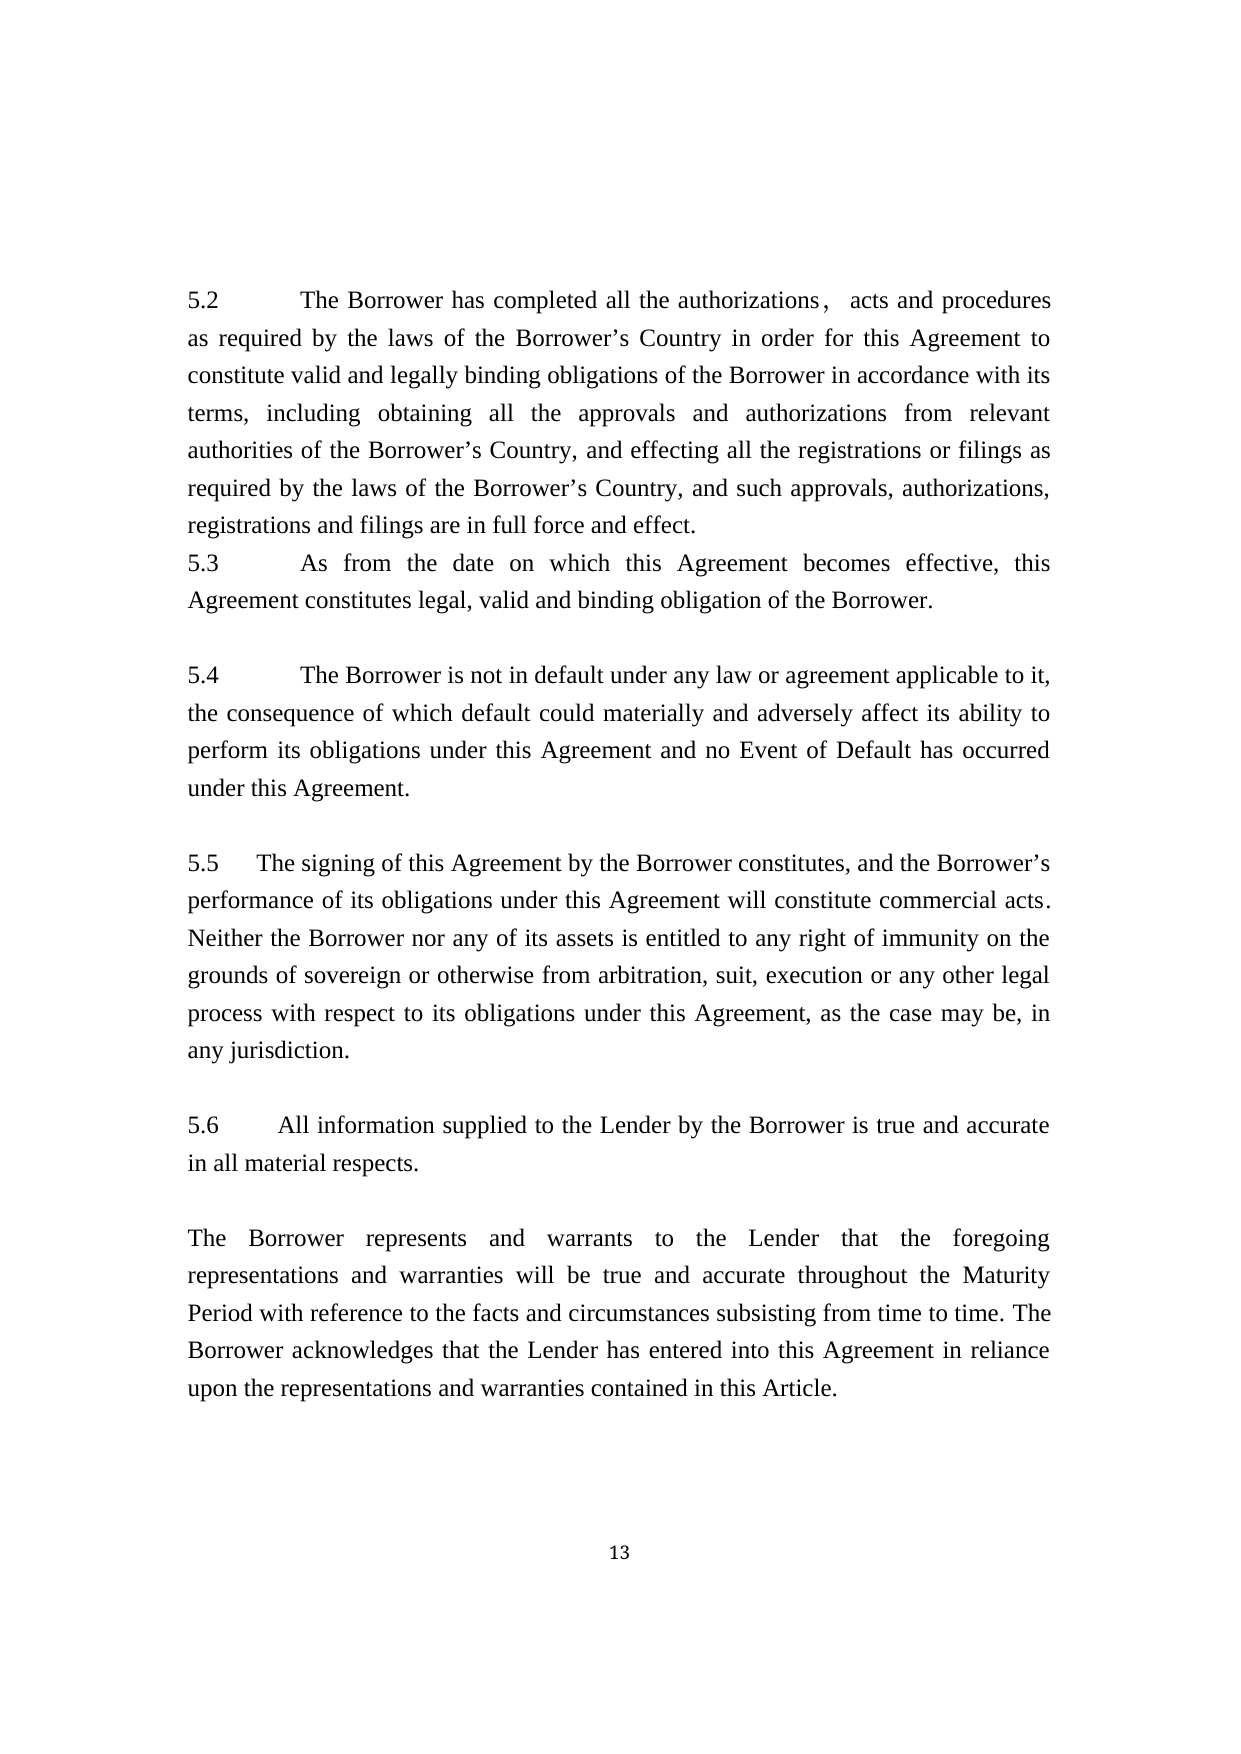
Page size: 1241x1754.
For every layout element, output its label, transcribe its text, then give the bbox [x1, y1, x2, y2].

list As from the date on which this Agreement becomes effective, this Agreement constitutes legal, valid and binding obligation of the Borrower. [187, 541, 1051, 616]
list The Borrower has completed all the authorizations，acts and procedures as required by the laws of the Borrower’s Country in order for this Agreement to constitute valid and legally binding obligations of the Borrower in accordance with its terms, including obtaining all the approvals and authorizations from relevant authorities of the Borrower’s Country, and effecting all the registrations or filings as required by the laws of the Borrower’s Country, and such approvals, authorizations, registrations and filings are in full force and effect. [187, 279, 1051, 541]
list All information supplied to the Lender by the Borrower is true and accurate in all material respects. [187, 1104, 1051, 1179]
text 5.5 The signing of this Agreement by the Borrower constitutes, and the Borrower’s performance of its obligations under this Agreement will constitute commercial acts. Neither the Borrower nor any of its assets is entitled to any right of immunity on the grounds of sovereign or otherwise from arbitration, suit, execution or any other legal process with respect to its obligations under this Agreement, as the case may be, in any jurisdiction. [187, 841, 1051, 1066]
text The Borrower represents and warrants to the Lender that the foregoing representations and warranties will be true and accurate throughout the Maturity Period with reference to the facts and circumstances subsisting from time to time. The Borrower acknowledges that the Lender has entered into this Agreement in reliance upon the representations and warranties contained in this Article. [187, 1216, 1051, 1404]
list The Borrower is not in default under any law or agreement applicable to it, the consequence of which default could materially and adversely affect its ability to perform its obligations under this Agreement and no Event of Default has occurred under this Agreement. [187, 654, 1051, 804]
